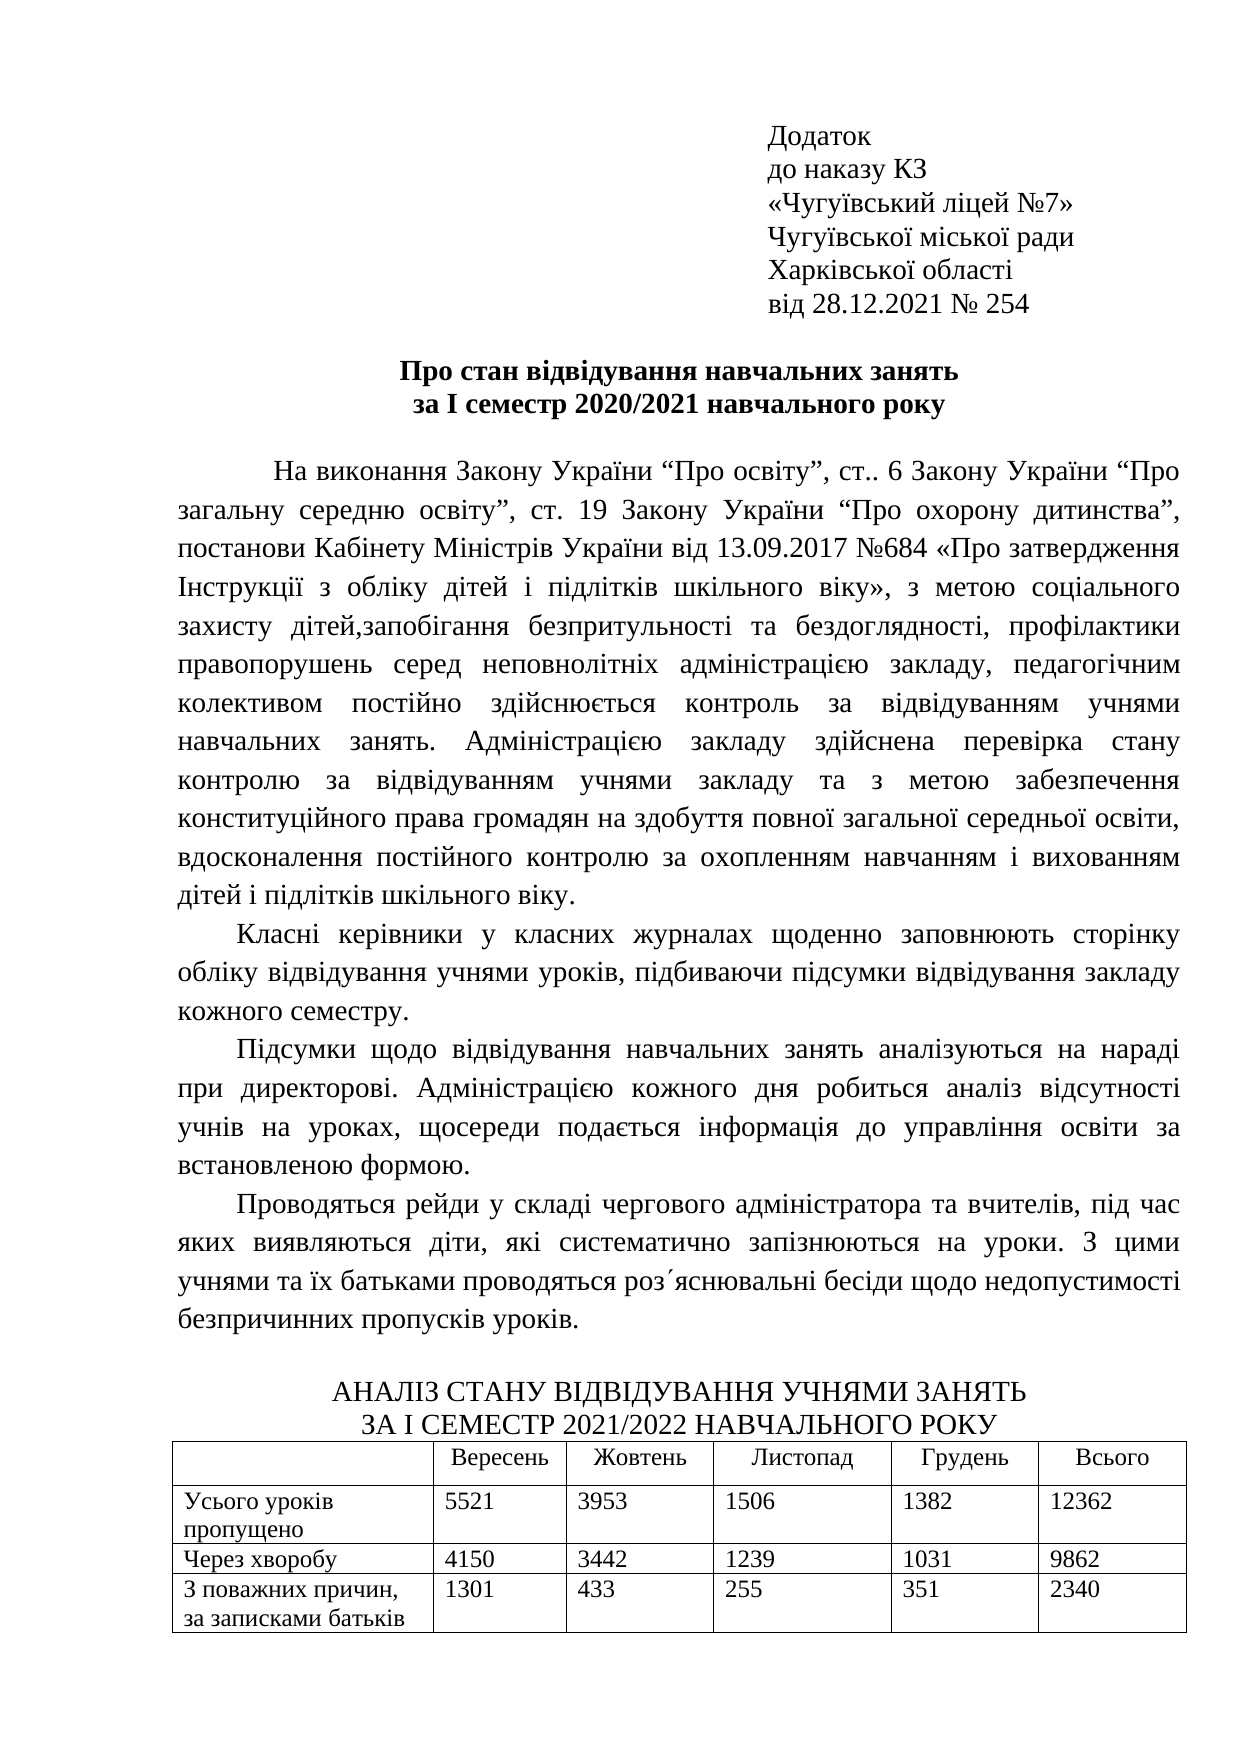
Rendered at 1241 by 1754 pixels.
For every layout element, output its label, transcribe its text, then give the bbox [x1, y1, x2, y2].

text Підсумки щодо відвідування навчальних занять аналізуються на нараді при директорові. Адміністрацією кожного дня робиться аналіз відсутності учнів на уроках, щосереди подається інформація до управління освіти за встановленою формою. [177, 1032, 1181, 1181]
table_cell 2340 [1039, 1574, 1186, 1632]
table_cell 1506 [714, 1486, 891, 1543]
text Про стан відвідування навчальних занять [177, 353, 1181, 386]
text Додаток [767, 118, 1181, 152]
table_cell Усього уроків пропущено [173, 1486, 433, 1543]
table_cell 5521 [434, 1486, 566, 1543]
table_cell 1301 [434, 1574, 566, 1632]
table_cell 1382 [892, 1486, 1038, 1543]
table_header Грудень [892, 1442, 1038, 1485]
table_header Всього [1039, 1442, 1186, 1485]
text Класні керівники у класних журналах щоденно заповнюють сторінку обліку відвідування учнями уроків, підбиваючи підсумки відвідування закладу кожного семестру. [177, 916, 1181, 1027]
text до наказу КЗ [767, 152, 1181, 185]
table_header [173, 1442, 433, 1485]
text На виконання Закону України “Про освіту”, ст.. 6 Закону України “Про загальну середню освіту”, ст. 19 Закону України “Про охорону дитинства”, постанови Кабінету Міністрів України від 13.09.2017 №684 «Про затвердження Інструкції з обліку дітей і підлітків шкільного віку», з метою соціального захисту дітей,запобігання безпритульності та бездоглядності, профілактики правопорушень серед неповнолітніх адміністрацією закладу, педагогічним колективом постійно здійснюється контроль за відвідуванням учнями навчальних занять. Адміністрацією закладу здійснена перевірка стану контролю за відвідуванням учнями закладу та з метою забезпечення конституційного права громадян на здобуття повної загальної середньої освіти, вдосконалення постійного контролю за охопленням навчанням і вихованням дітей і підлітків шкільного віку. [177, 453, 1181, 911]
text від 28.12.2021 № 254 [177, 286, 1181, 319]
table_cell Через хворобу [173, 1544, 433, 1573]
subtitle АНАЛІЗ СТАНУ ВІДВІДУВАННЯ УЧНЯМИ ЗАНЯТЬ [177, 1374, 1181, 1407]
table_cell 12362 [1039, 1486, 1186, 1543]
table_cell 255 [714, 1574, 891, 1632]
table_header Вересень [434, 1442, 566, 1485]
table_header Листопад [714, 1442, 891, 1485]
table_cell 433 [567, 1574, 713, 1632]
text Чугуївської міської ради [767, 219, 1181, 252]
text «Чугуївський ліцей №7» [767, 185, 1181, 219]
table_cell З поважних причин, за записками батьків [173, 1574, 433, 1632]
text Проводяться рейди у складі чергового адміністратора та вчителів, під час яких виявляються діти, які систематично запізнюються на уроки. З цими учнями та їх батьками проводяться розяснювальні бесіди щодо недопустимості безпричинних пропусків уроків. [177, 1186, 1181, 1335]
table_cell 351 [892, 1574, 1038, 1632]
table_cell 4150 [434, 1544, 566, 1573]
table_header Жовтень [567, 1442, 713, 1485]
text Харківської області [767, 252, 1181, 286]
text ЗА І СЕМЕСТР 2021/2022 НАВЧАЛЬНОГО РОКУ [177, 1407, 1181, 1441]
table_cell 3442 [567, 1544, 713, 1573]
table_cell 9862 [1039, 1544, 1186, 1573]
table_cell 1239 [714, 1544, 891, 1573]
text за І семестр 2020/2021 навчального року [177, 386, 1181, 420]
table_cell 1031 [892, 1544, 1038, 1573]
table_cell 3953 [567, 1486, 713, 1543]
